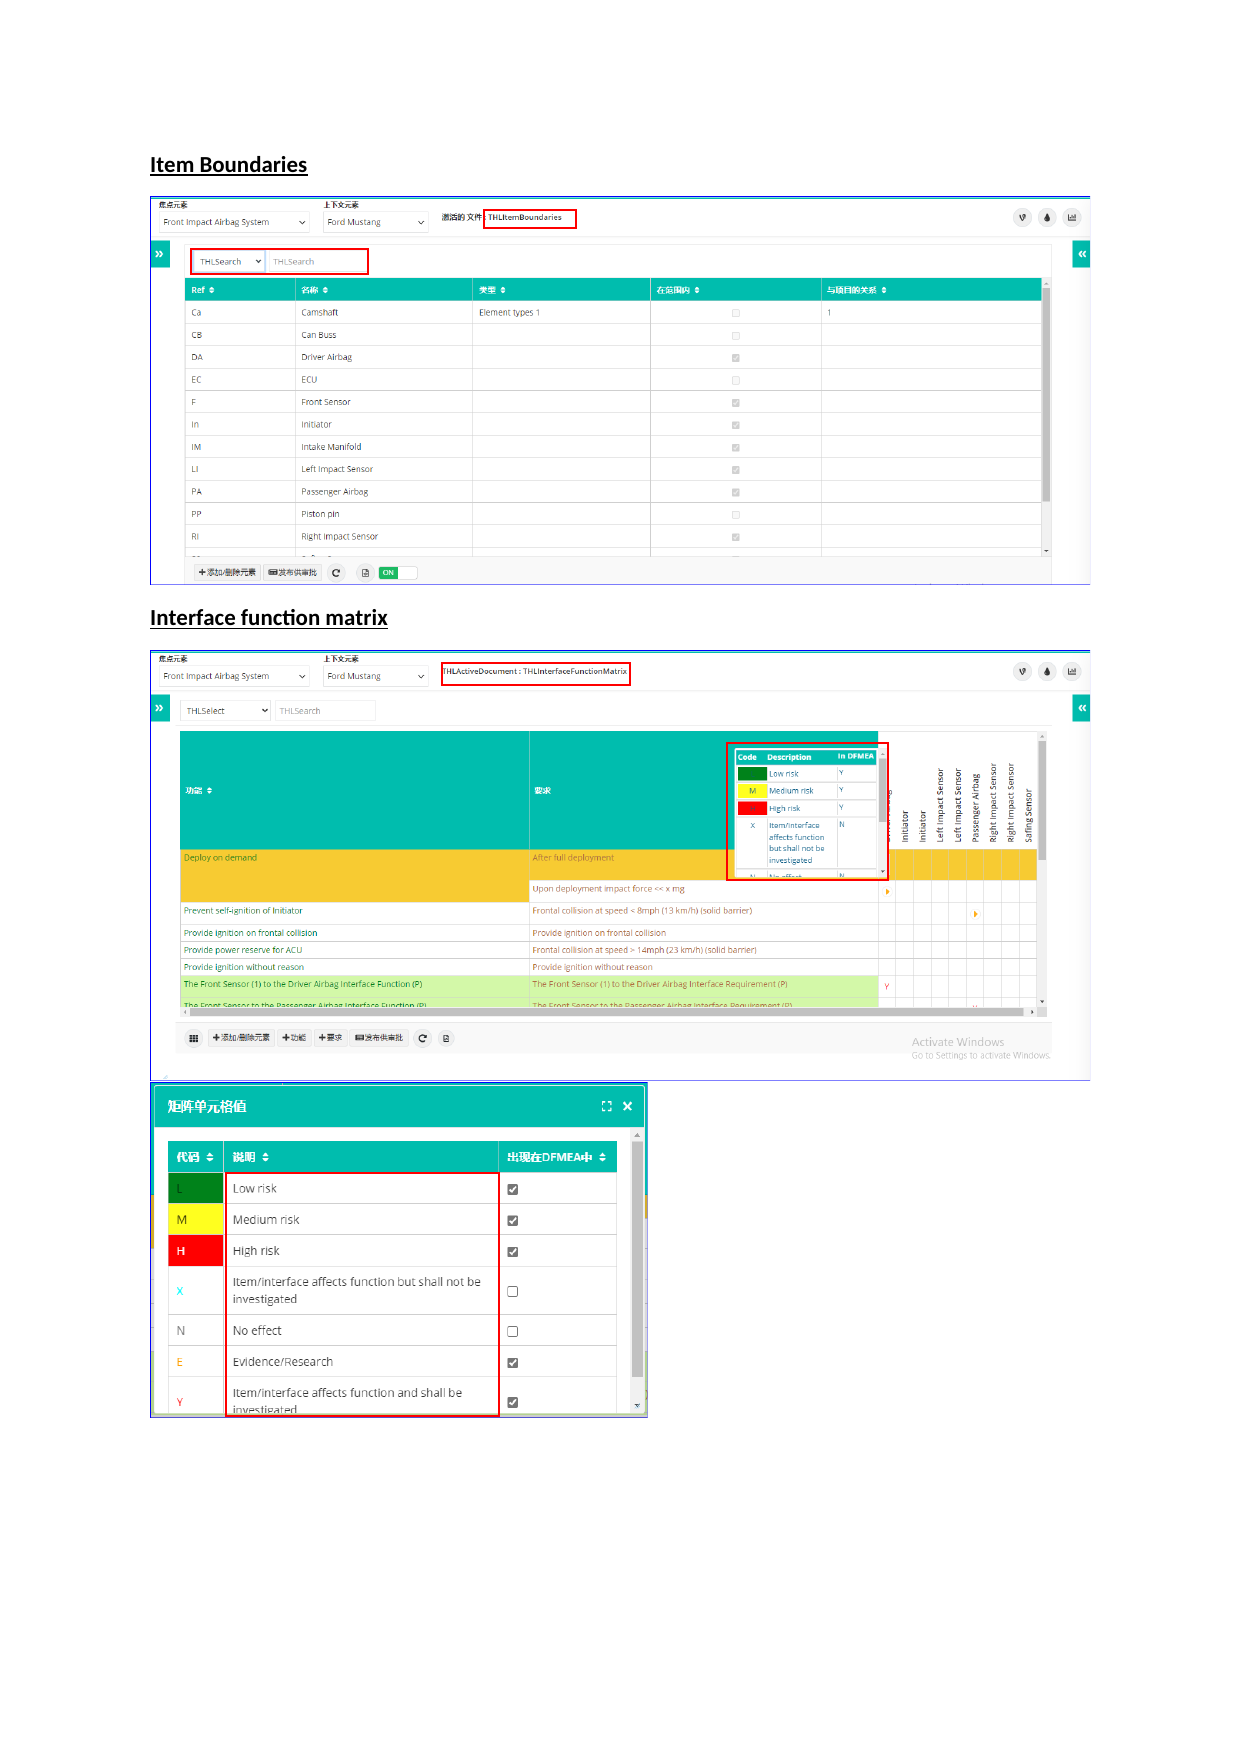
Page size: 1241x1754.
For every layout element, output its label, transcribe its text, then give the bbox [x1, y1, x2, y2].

text Interface function matrix [150, 603, 1090, 632]
picture [150, 196, 1091, 585]
picture [150, 1082, 648, 1418]
picture [150, 650, 1091, 1081]
text Item Boundaries [150, 150, 1090, 178]
